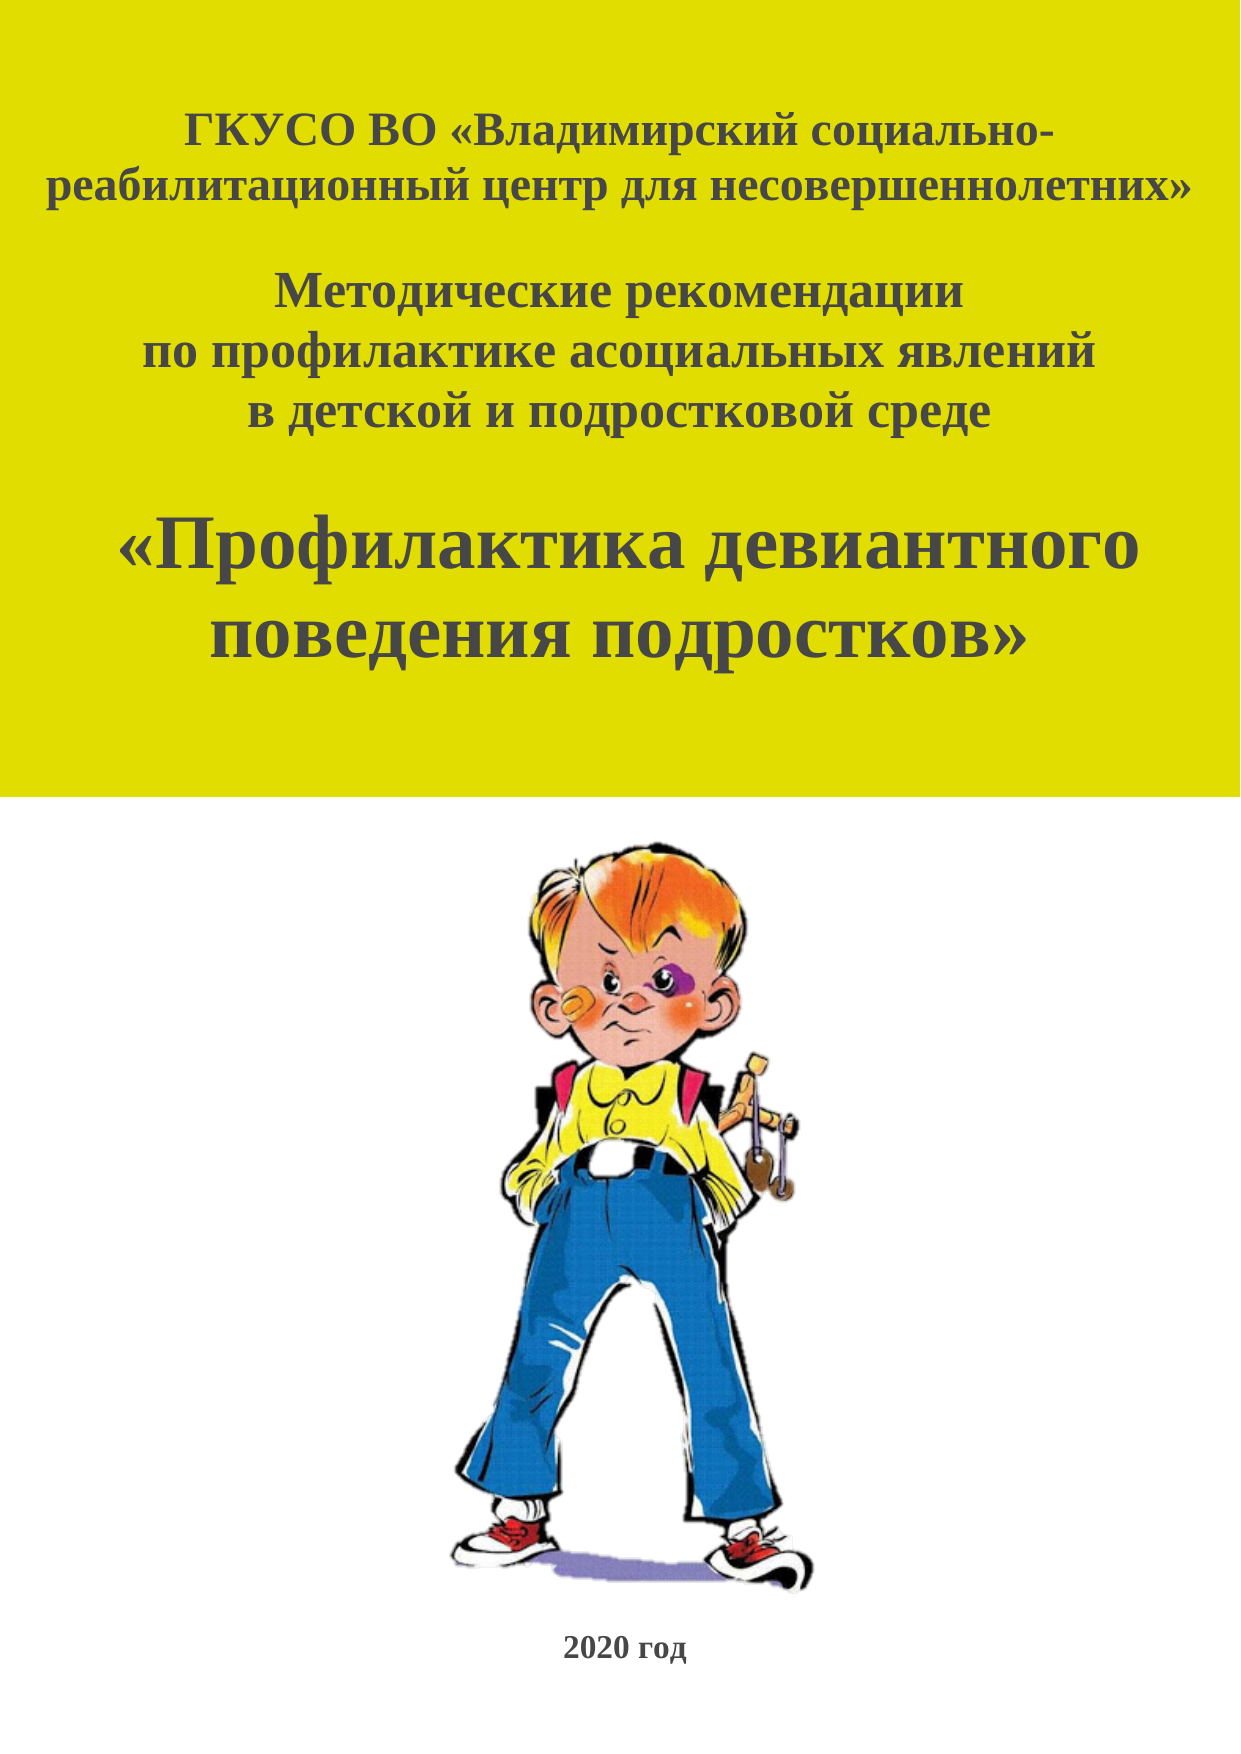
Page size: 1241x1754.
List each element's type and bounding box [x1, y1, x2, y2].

picture [418, 834, 853, 1619]
